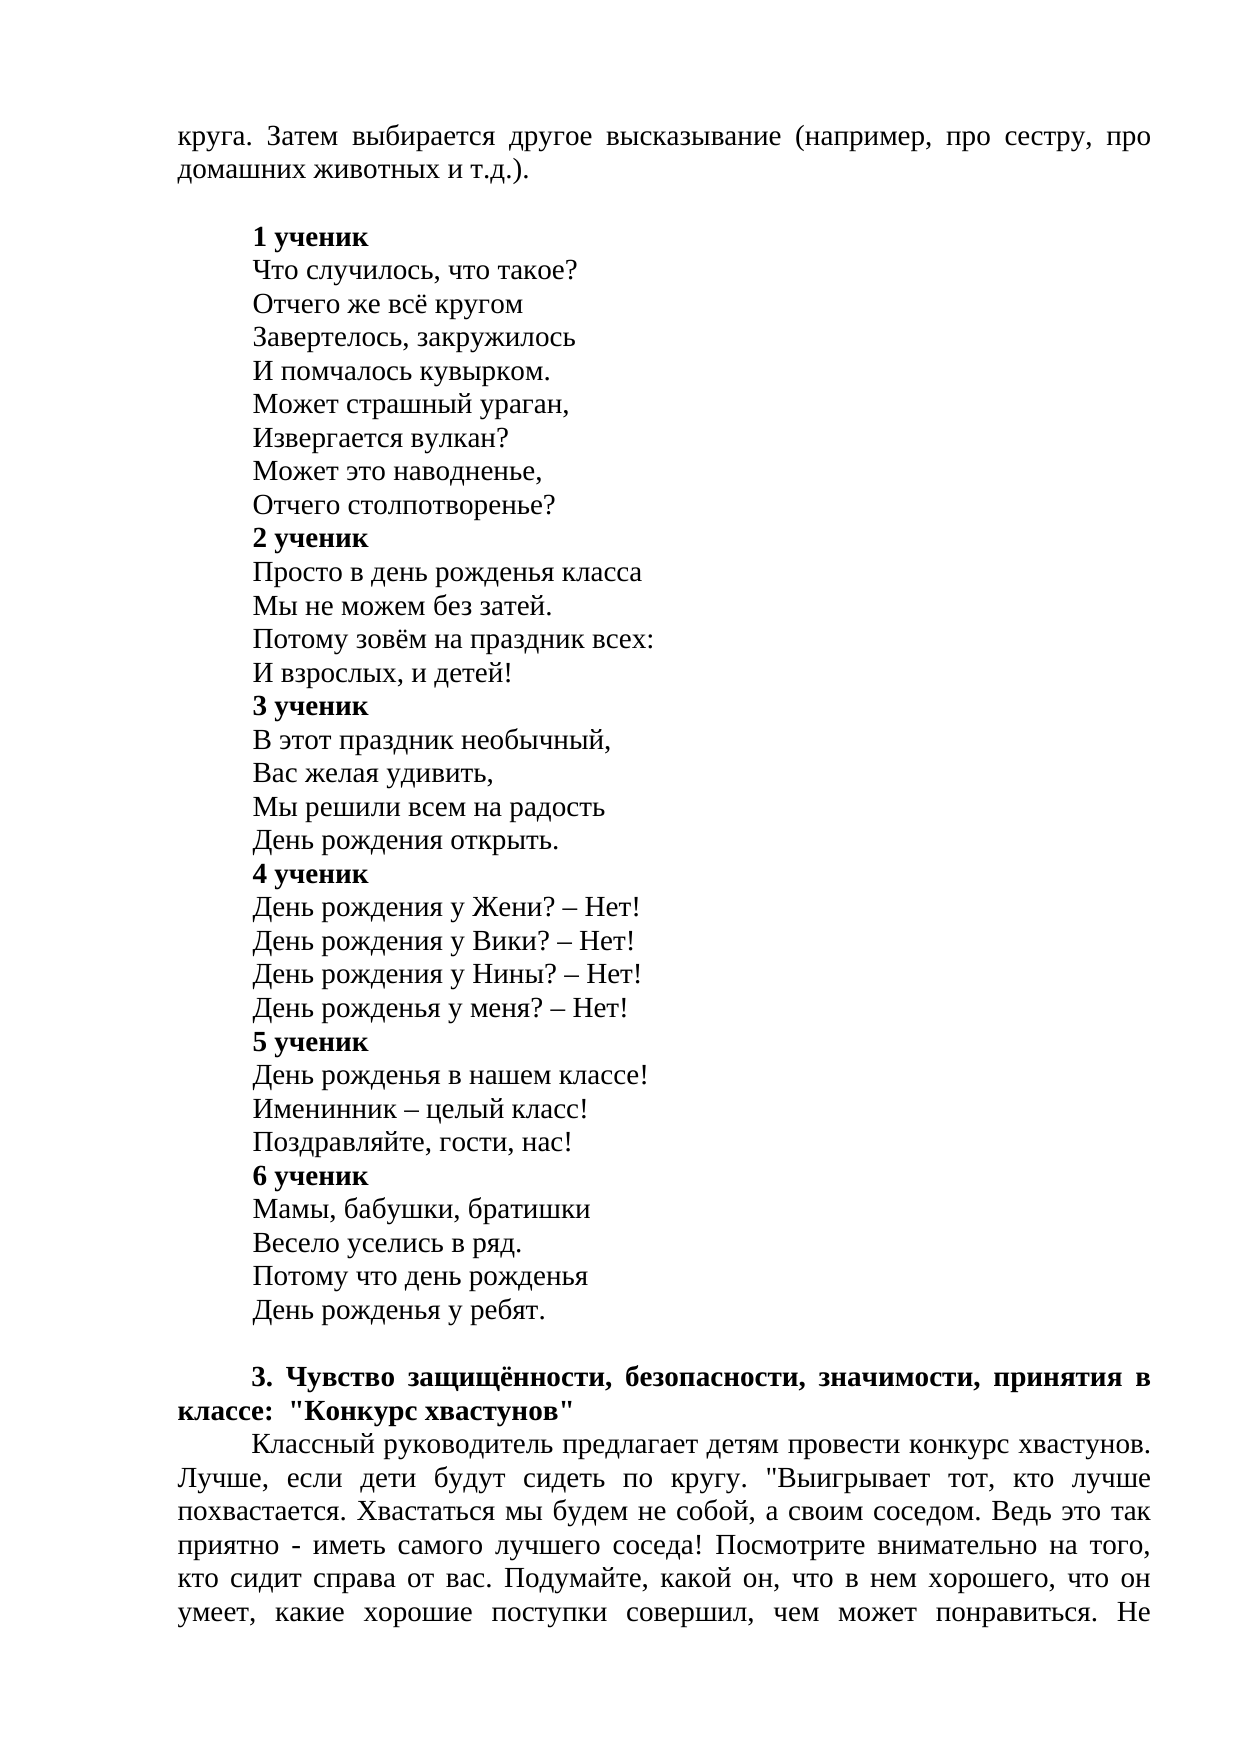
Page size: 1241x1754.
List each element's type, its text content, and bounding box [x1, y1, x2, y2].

text День рожденья у ребят. [252, 1292, 1152, 1326]
text День рождения у Нины? – Нет! [252, 957, 1152, 990]
text 6 ученик [252, 1158, 1152, 1191]
text 2 ученик [252, 521, 1152, 554]
text Потому что день рожденья [252, 1258, 1152, 1292]
text Может страшный ураган, [252, 386, 1152, 420]
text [177, 1426, 1152, 1627]
text Весело уселись в ряд. [252, 1225, 1152, 1258]
text Мы решили всем на радость [252, 789, 1152, 822]
text День рождения открыть. [252, 822, 1152, 856]
text Вас желая удивить, [252, 755, 1152, 789]
text Что случилось, что такое? [252, 252, 1152, 286]
text В этот праздник необычный, [252, 722, 1152, 755]
text Отчего столпотворенье? [252, 487, 1152, 521]
text Мамы, бабушки, братишки [252, 1191, 1152, 1225]
text Потому зовём на праздник всех: [252, 621, 1152, 655]
text И взрослых, и детей! [252, 655, 1152, 688]
text День рождения у Вики? – Нет! [252, 923, 1152, 957]
text 3. Чувство защищённости, безопасности, значимости, принятия в классе: "Конкурс хвастунов" [177, 1359, 1152, 1426]
text День рожденья у меня? – Нет! [252, 990, 1152, 1024]
text 5 ученик [252, 1024, 1152, 1057]
text Просто в день рожденья класса [252, 554, 1152, 588]
text Поздравляйте, гости, нас! [252, 1124, 1152, 1158]
text День рождения у Жени? – Нет! [252, 889, 1152, 923]
text Может это наводненье, [252, 453, 1152, 487]
text Мы не можем без затей. [252, 588, 1152, 621]
text Отчего же всё кругом [252, 286, 1152, 319]
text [177, 118, 1152, 185]
text Извергается вулкан? [252, 420, 1152, 453]
text И помчалось кувырком. [252, 353, 1152, 386]
text Завертелось, закружилось [252, 319, 1152, 353]
text 3 ученик [252, 688, 1152, 722]
text Именинник – целый класс! [252, 1091, 1152, 1124]
text 4 ученик [252, 856, 1152, 889]
text День рожденья в нашем классе! [252, 1057, 1152, 1091]
text 1 ученик [252, 219, 1152, 252]
